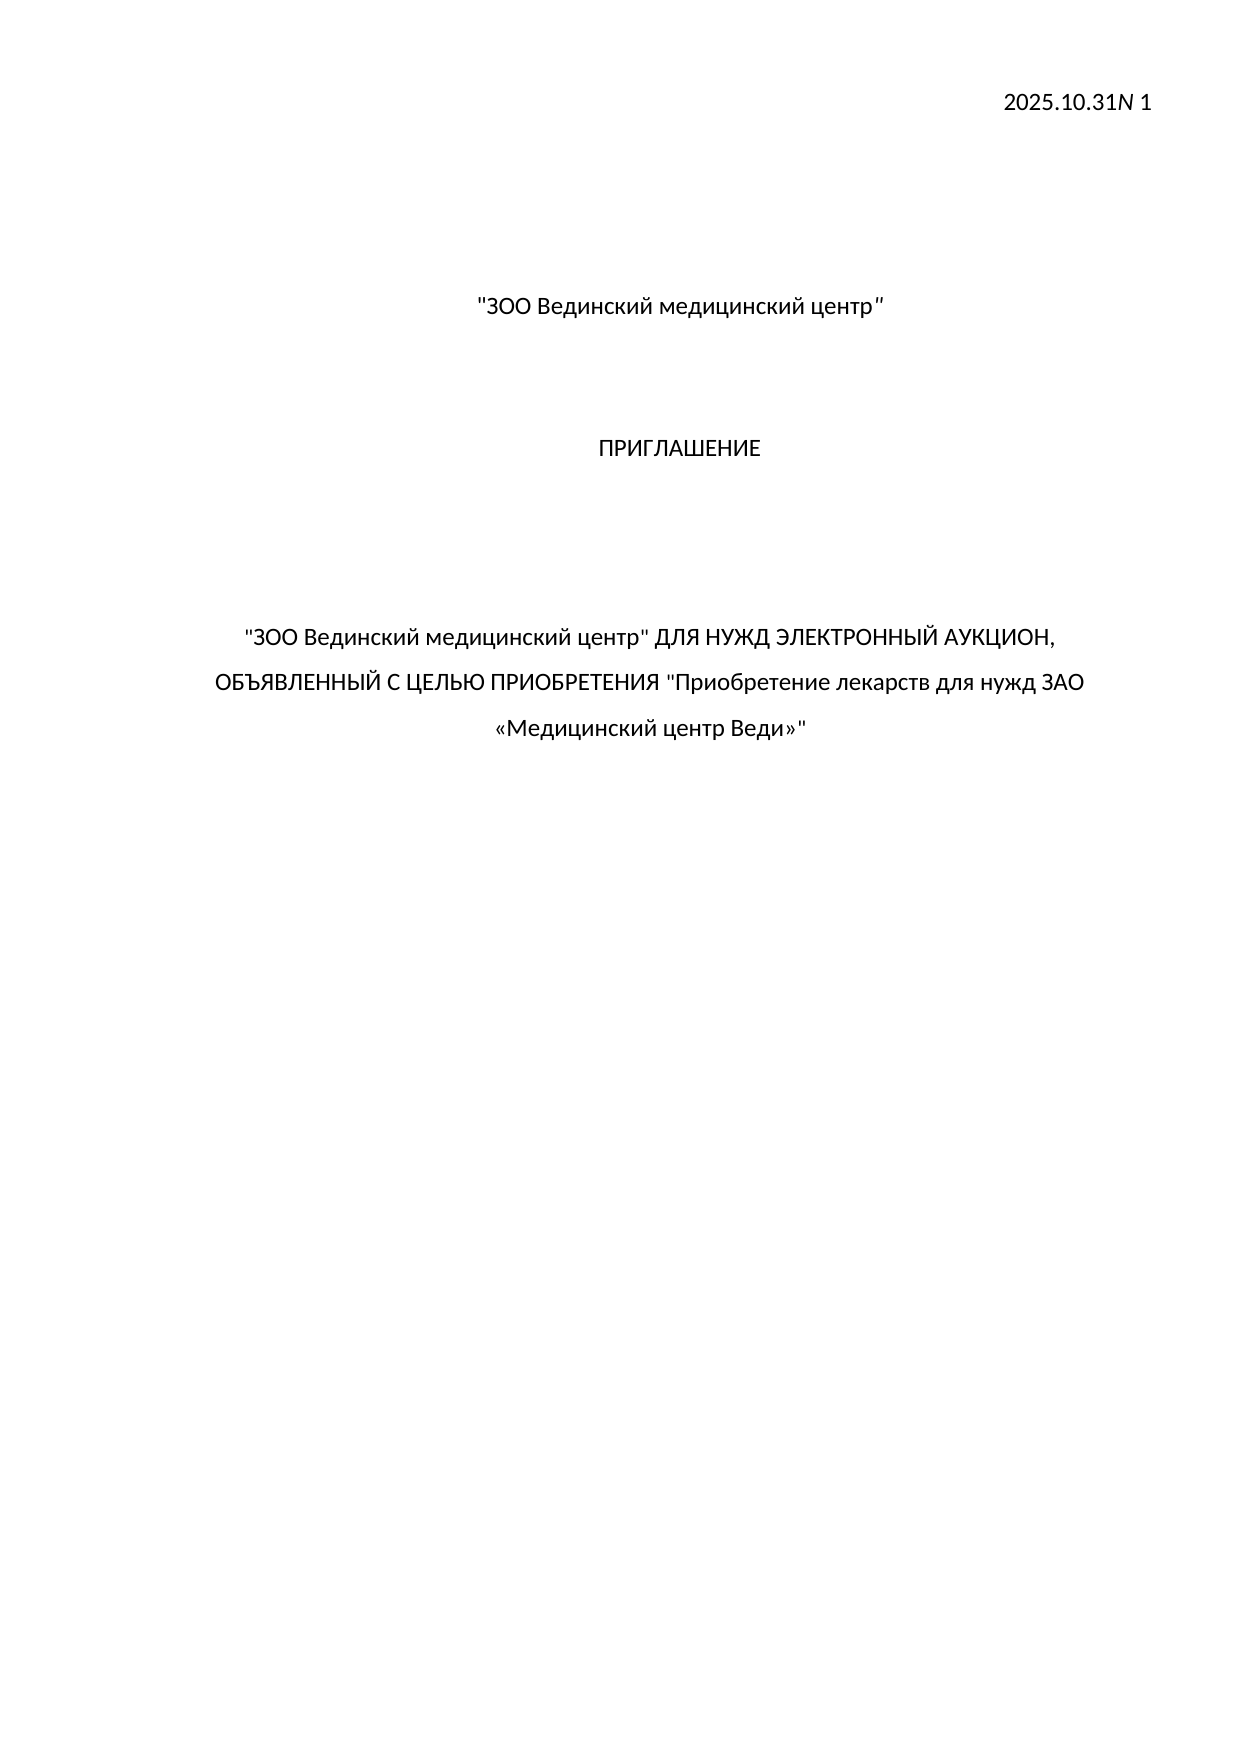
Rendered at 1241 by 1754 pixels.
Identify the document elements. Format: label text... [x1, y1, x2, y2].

text ПРИГЛАШЕНИЕ [148, 432, 1152, 462]
text ОБЪЯВЛЕННЫЙ С ЦЕЛЬЮ ПРИОБРЕТЕНИЯ "Приобретение лекарств для нужд ЗАО «Медицинский центр Веди»" [148, 666, 1152, 743]
text "ЗОО Вединский медицинский центр" [148, 290, 1152, 321]
text "ЗОО Вединский медицинский центр" ДЛЯ НУЖД ЭЛЕКТРОННЫЙ АУКЦИОН, [148, 621, 1152, 651]
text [148, 86, 1152, 117]
